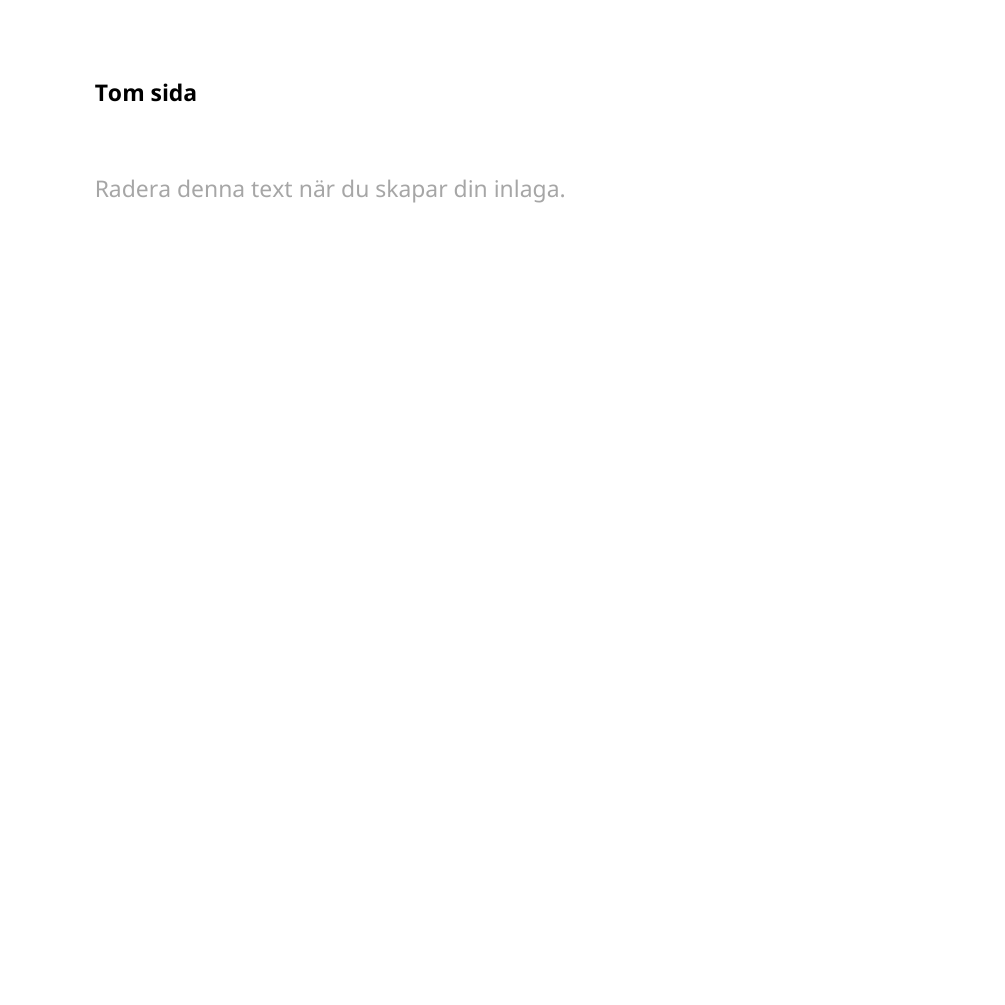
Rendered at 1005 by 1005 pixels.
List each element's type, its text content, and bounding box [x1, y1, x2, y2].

text Tom sida [94, 77, 880, 108]
text Radera denna text när du skapar din inlaga. [94, 173, 880, 204]
